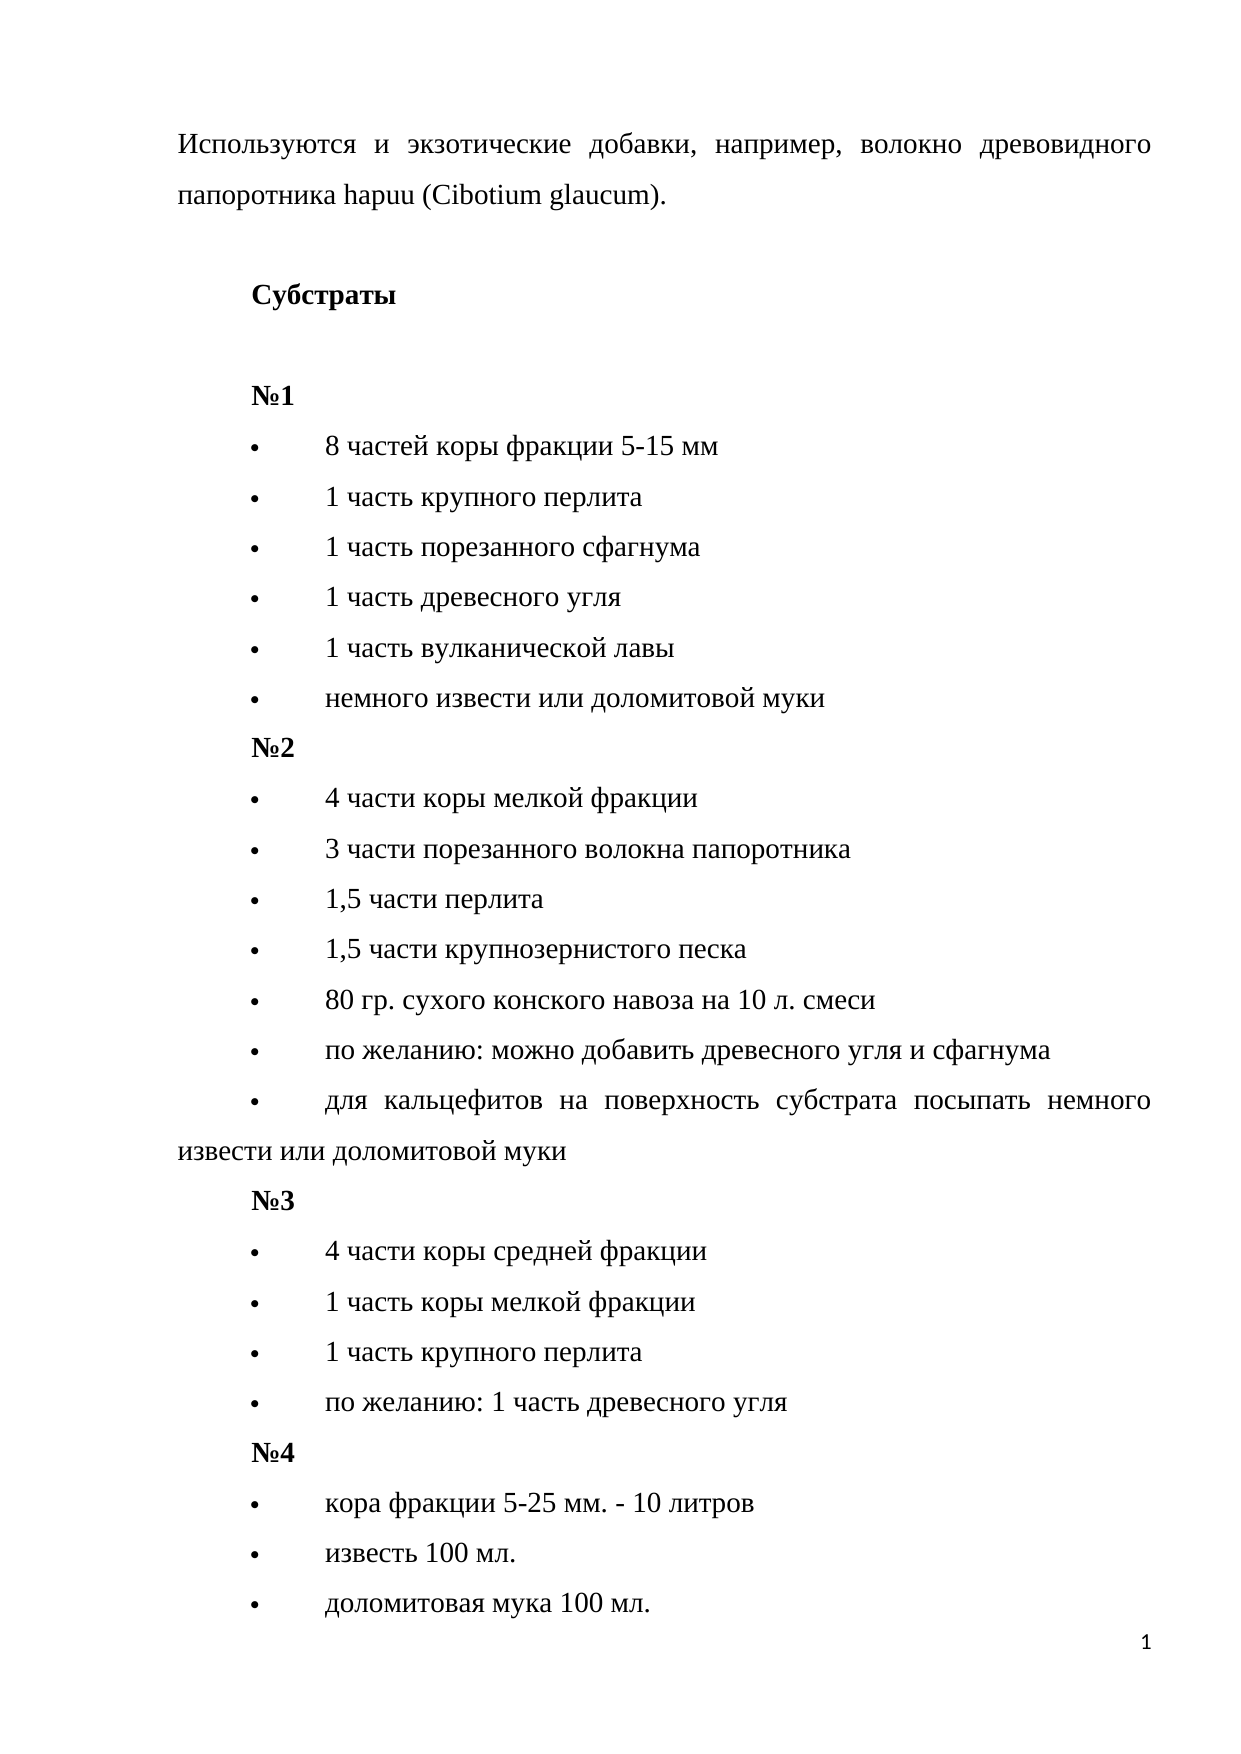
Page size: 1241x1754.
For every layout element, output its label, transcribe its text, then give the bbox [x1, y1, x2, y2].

list доломитовая мука 100 мл. [177, 1586, 1152, 1619]
list 3 части порезанного волокна папоротника [177, 831, 1152, 864]
list по желанию: 1 часть древесного угля [177, 1384, 1152, 1418]
list 1,5 части крупнозернистого песка [177, 932, 1152, 965]
list немного извести или доломитовой муки [177, 680, 1152, 713]
list кора фракции 5-25 мм. - 10 литров [177, 1485, 1152, 1518]
list 4 части коры средней фракции [177, 1233, 1152, 1267]
text №2 [177, 730, 1152, 764]
list известь 100 мл. [177, 1535, 1152, 1569]
list 80 гр. сухого конского навоза на 10 л. смеси [177, 982, 1152, 1015]
subtitle Субстраты [177, 277, 1152, 311]
list 1 часть порезанного сфагнума [177, 529, 1152, 563]
list 1 часть крупного перлита [177, 479, 1152, 512]
list 1 часть вулканической лавы [177, 630, 1152, 663]
list 1 часть крупного перлита [177, 1334, 1152, 1368]
list для кальцефитов на поверхность субстрата посыпать немного извести или доломитовой муки [177, 1082, 1152, 1166]
text №3 [177, 1183, 1152, 1217]
list 8 частей коры фракции 5-15 мм [177, 428, 1152, 462]
text №4 [177, 1435, 1152, 1468]
list по желанию: можно добавить древесного угля и сфагнума [177, 1032, 1152, 1066]
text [177, 127, 1152, 210]
list 1 часть древесного угля [177, 579, 1152, 613]
list 4 части коры мелкой фракции [177, 781, 1152, 814]
list 1 часть коры мелкой фракции [177, 1284, 1152, 1317]
list 1,5 части перлита [177, 881, 1152, 915]
text №1 [177, 378, 1152, 412]
